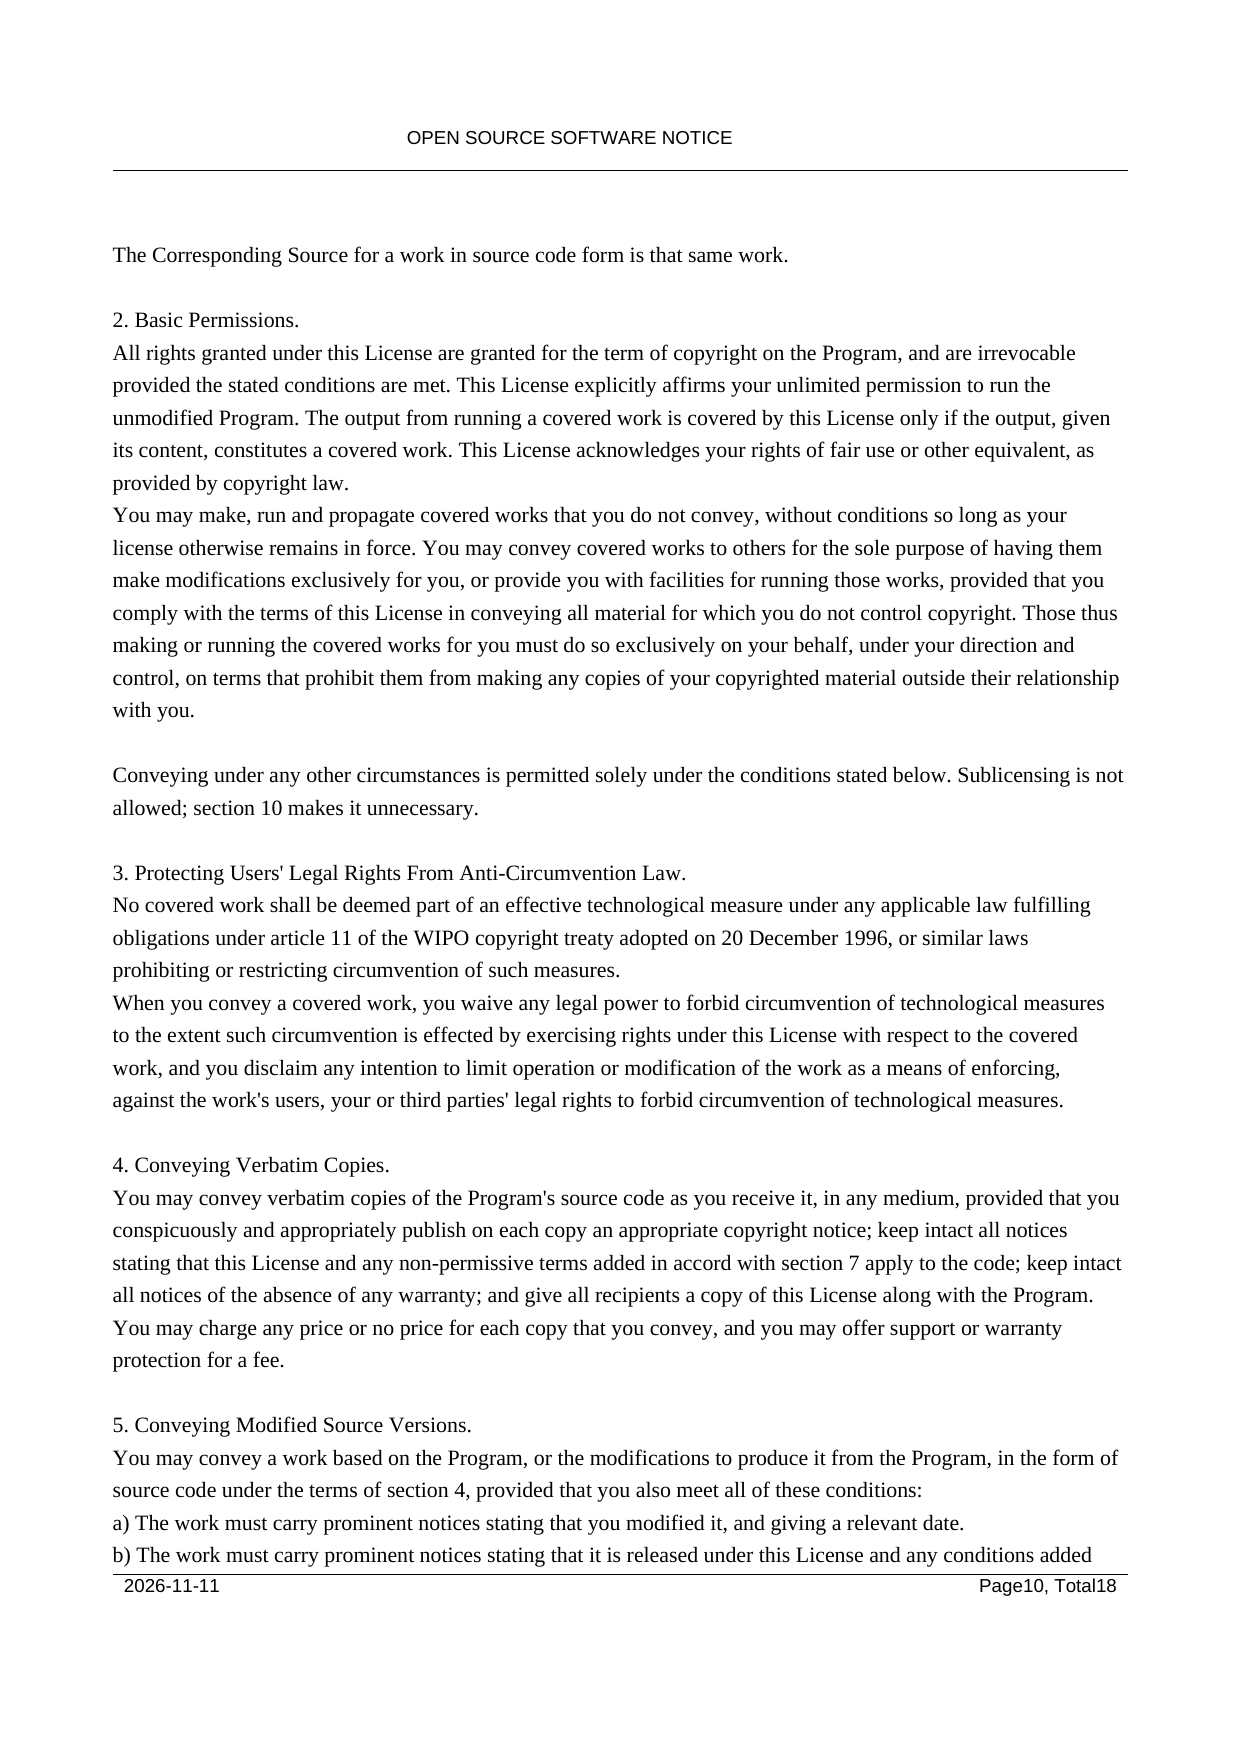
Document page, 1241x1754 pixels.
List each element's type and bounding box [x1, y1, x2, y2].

text [112, 206, 1128, 1571]
